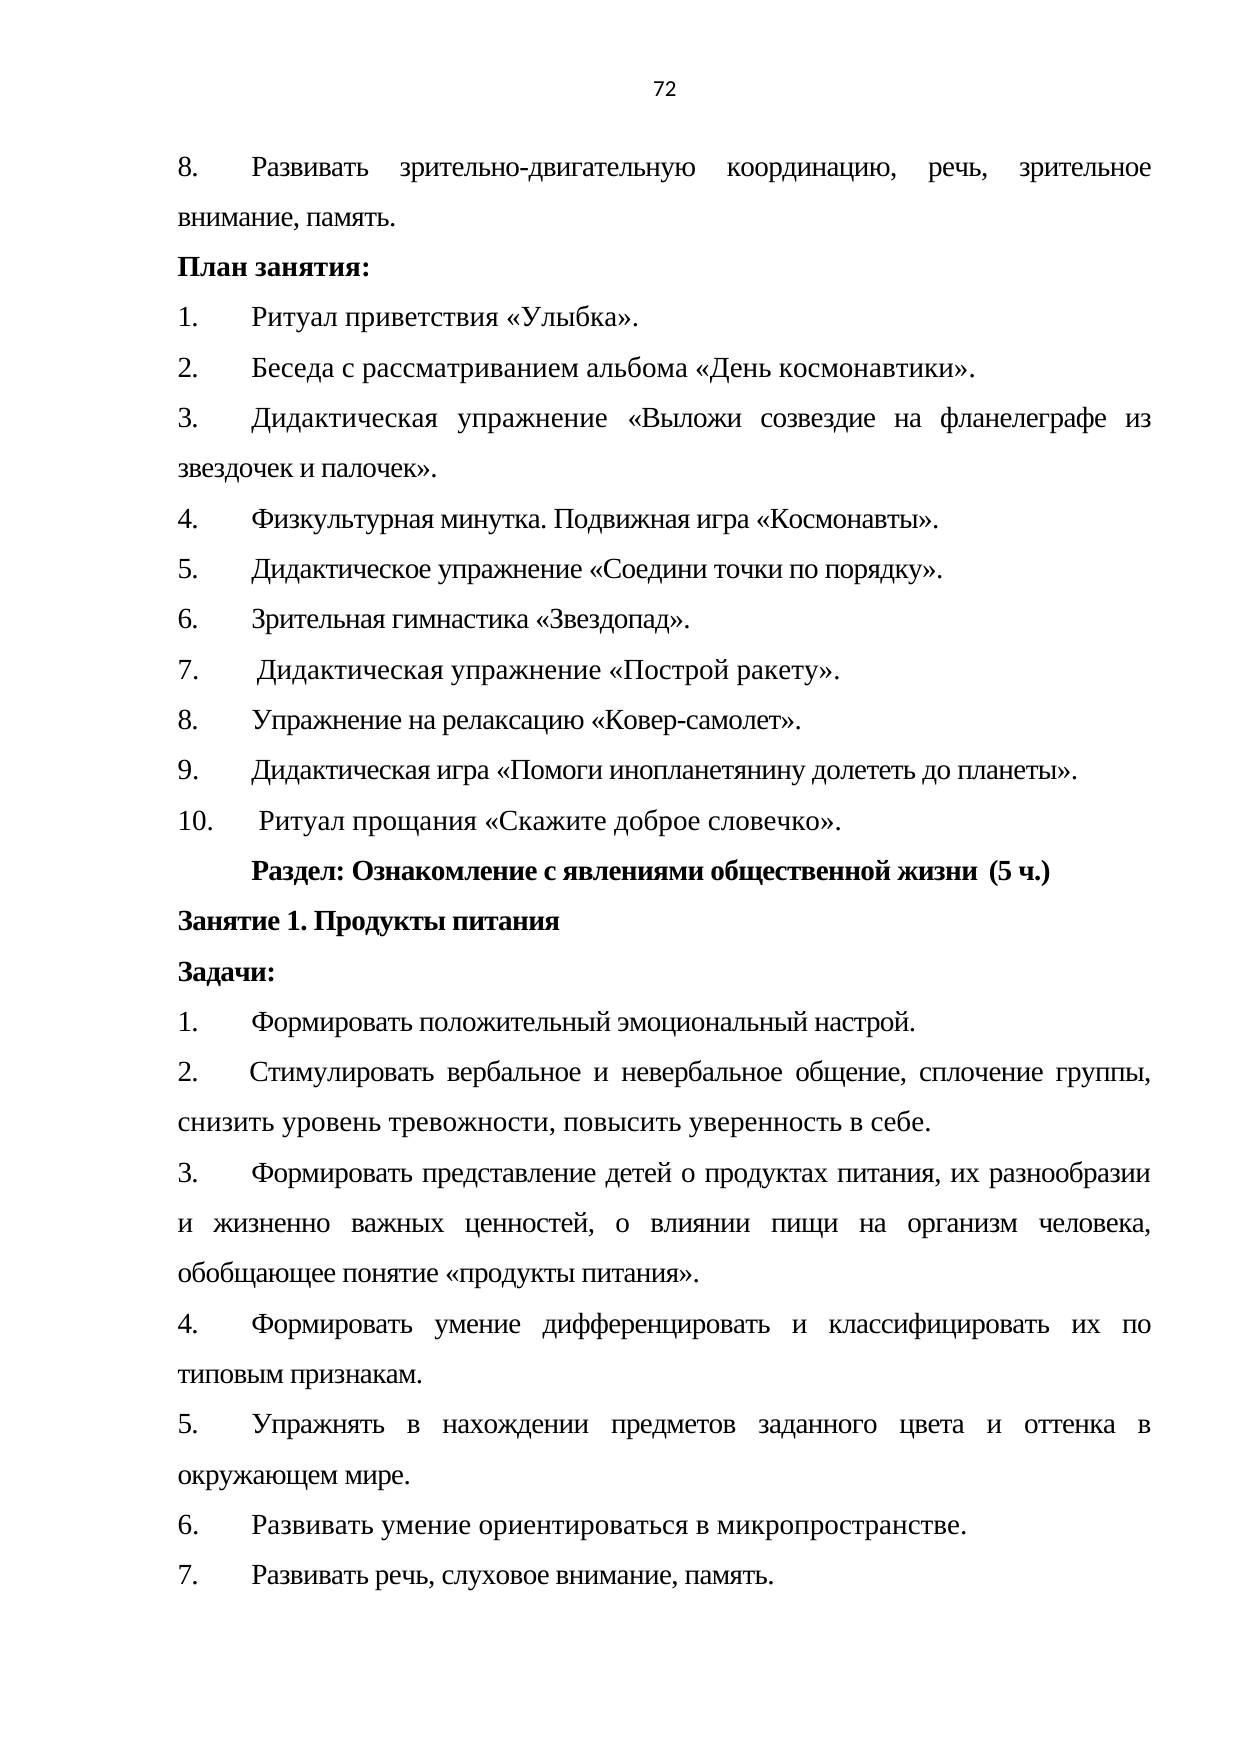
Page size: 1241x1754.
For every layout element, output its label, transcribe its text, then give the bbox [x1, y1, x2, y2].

list Дидактическая упражнение «Выложи созвездие на фланелеграфе из звездочек и палочек». [177, 400, 1152, 484]
list Дидактическое упражнение «Соедини точки по порядку». [177, 551, 1152, 585]
list Зрительная гимнастика «Звездопад». [177, 601, 1152, 635]
list Развивать речь, слуховое внимание, память. [177, 1557, 1152, 1591]
list План занятия: [177, 249, 1152, 283]
list Ритуал приветствия «Улыбка». [177, 299, 1152, 333]
list Формировать положительный эмоциональный настрой. [177, 1004, 1152, 1037]
list Формировать умение дифференцировать и классифицировать их по типовым признакам. [177, 1306, 1152, 1390]
list Беседа с рассматриванием альбома «День космонавтики». [177, 350, 1152, 383]
list Задачи: [177, 954, 1152, 987]
list Упражнять в нахождении предметов заданного цвета и оттенка в окружающем мире. [177, 1406, 1152, 1490]
list Дидактическая упражнение «Построй ракету». [177, 652, 1152, 685]
list Раздел: Ознакомление с явлениями общественной жизни (5 ч.) [251, 853, 1152, 887]
list Стимулировать вербальное и невербальное общение, сплочение группы, снизить уровень тревожности, повысить уверенность в себе. [177, 1054, 1152, 1138]
list Ритуал прощания «Скажите доброе словечко». [177, 803, 1152, 836]
list Развивать зрительно-двигательную координацию, речь, зрительное внимание, память. [177, 149, 1152, 232]
list Дидактическая игра «Помоги инопланетянину долететь до планеты». [177, 752, 1152, 786]
list Формировать представление детей о продуктах питания, их разнообразии и жизненно важных ценностей, о влиянии пищи на организм человека, обобщающее понятие «продукты питания». [177, 1155, 1152, 1289]
list Физкультурная минутка. Подвижная игра «Космонавты». [177, 501, 1152, 534]
list Упражнение на релаксацию «Ковер-самолет». [177, 702, 1152, 736]
list Развивать умение ориентироваться в микропространстве. [177, 1507, 1152, 1541]
list Занятие 1. Продукты питания [177, 903, 1152, 937]
